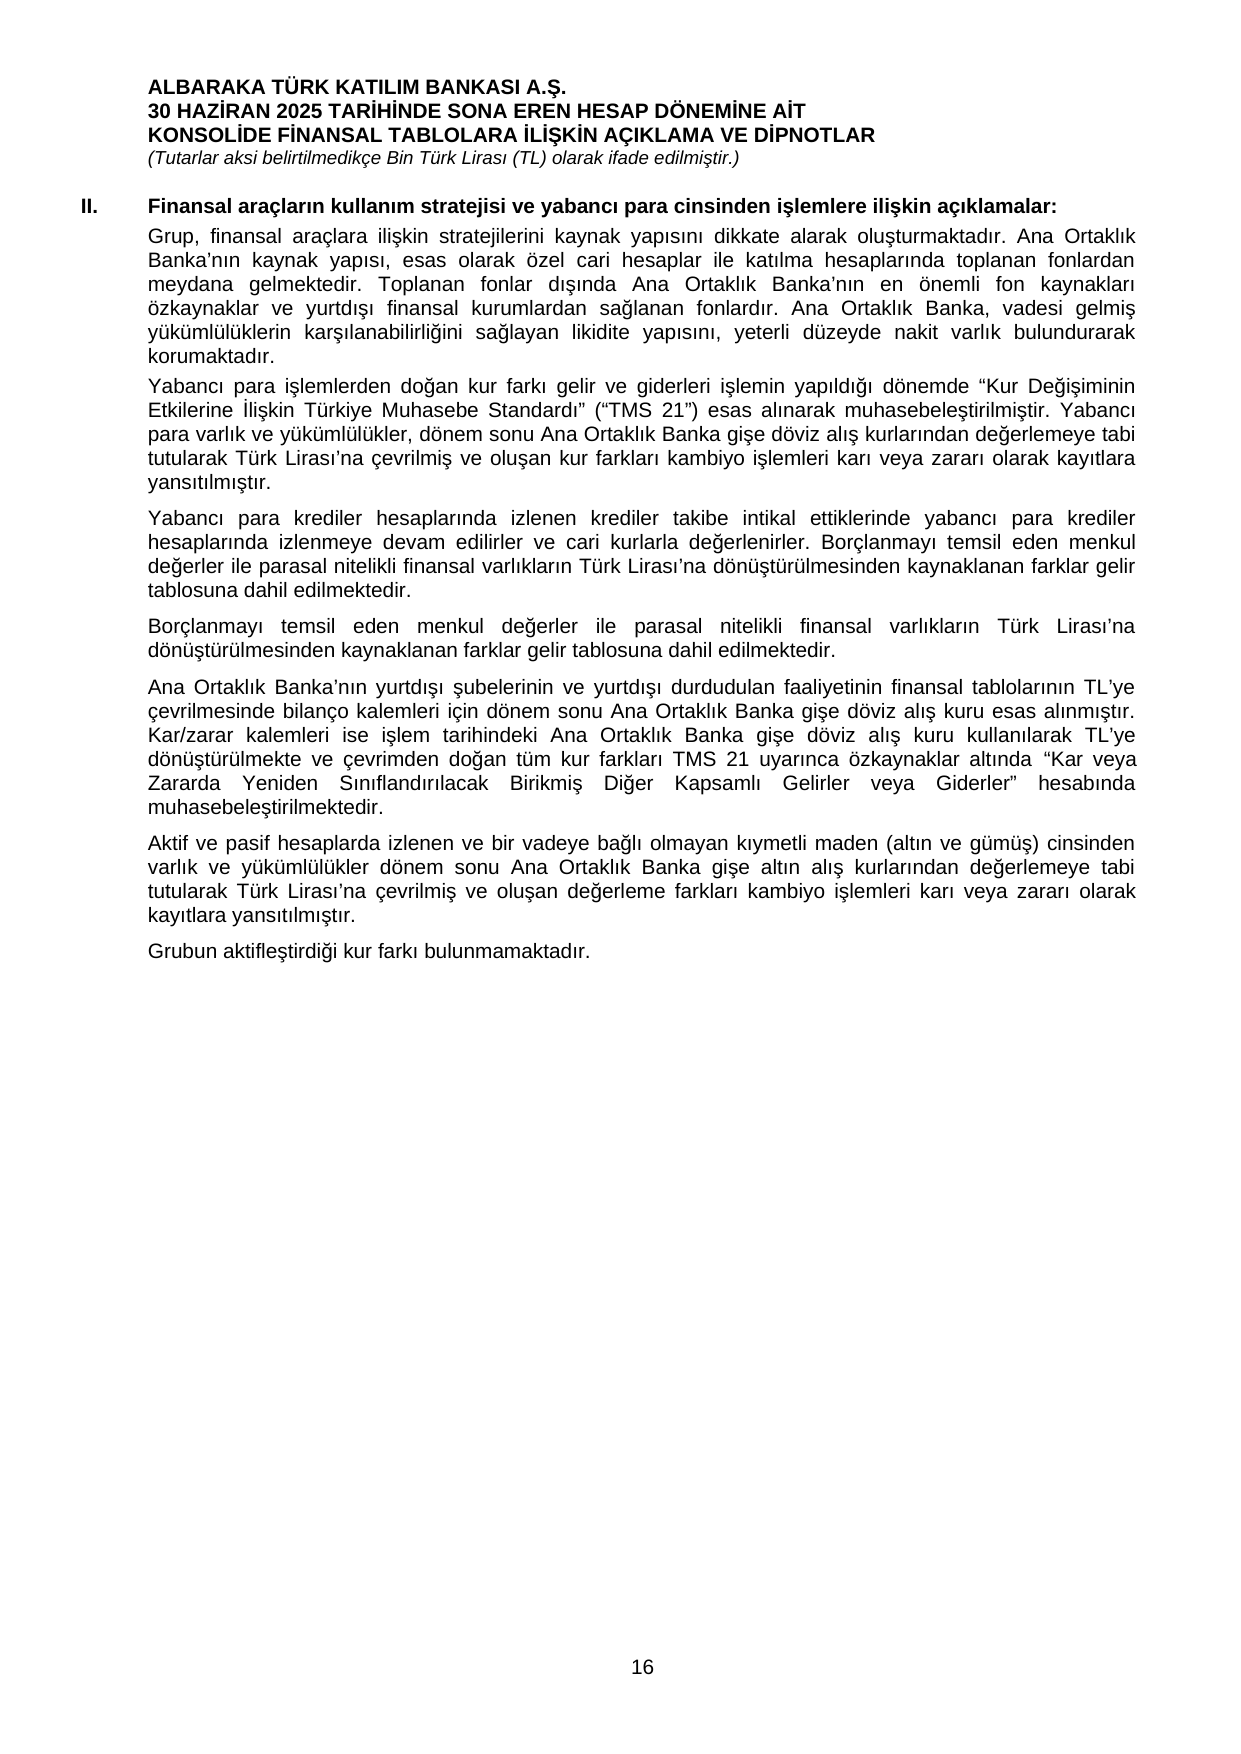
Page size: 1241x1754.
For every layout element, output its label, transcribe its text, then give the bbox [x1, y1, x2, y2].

text Aktif ve pasif hesaplarda izlenen ve bir vadeye bağlı olmayan kıymetli maden (altın ve gümüş) cinsinden varlık ve yükümlülükler dönem sonu Ana Ortaklık Banka gişe altın alış kurlarından değerlemeye tabi tutularak Türk Lirası’na çevrilmiş ve oluşan değerleme farkları kambiyo işlemleri karı veya zararı olarak kayıtlara yansıtılmıştır. [148, 831, 1137, 927]
text Grubun aktifleştirdiği kur farkı bulunmamaktadır. [148, 939, 1137, 963]
list Finansal araçların kullanım stratejisi ve yabancı para cinsinden işlemlere ilişkin açıklamalar: [81, 193, 1137, 217]
text Borçlanmayı temsil eden menkul değerler ile parasal nitelikli finansal varlıkların Türk Lirası’na dönüştürülmesinden kaynaklanan farklar gelir tablosuna dahil edilmektedir. [148, 614, 1137, 662]
text Yabancı para işlemlerden doğan kur farkı gelir ve giderleri işlemin yapıldığı dönemde “Kur Değişiminin Etkilerine İlişkin Türkiye Muhasebe Standardı” (“TMS 21”) esas alınarak muhasebeleştirilmiştir. Yabancı para varlık ve yükümlülükler, dönem sonu Ana Ortaklık Banka gişe döviz alış kurlarından değerlemeye tabi tutularak Türk Lirası’na çevrilmiş ve oluşan kur farkları kambiyo işlemleri karı veya zararı olarak kayıtlara yansıtılmıştır. [148, 374, 1137, 493]
text Grup, finansal araçlara ilişkin stratejilerini kaynak yapısını dikkate alarak oluşturmaktadır. Ana Ortaklık Banka’nın kaynak yapısı, esas olarak özel cari hesaplar ile katılma hesaplarında toplanan fonlardan meydana gelmektedir. Toplanan fonlar dışında Ana Ortaklık Banka’nın en önemli fon kaynakları özkaynaklar ve yurtdışı finansal kurumlardan sağlanan fonlardır. Ana Ortaklık Banka, vadesi gelmiş yükümlülüklerin karşılanabilirliğini sağlayan likidite yapısını, yeterli düzeyde nakit varlık bulundurarak korumaktadır. [148, 224, 1137, 367]
text Yabancı para krediler hesaplarında izlenen krediler takibe intikal ettiklerinde yabancı para krediler hesaplarında izlenmeye devam edilirler ve cari kurlarla değerlenirler. Borçlanmayı temsil eden menkul değerler ile parasal nitelikli finansal varlıkların Türk Lirası’na dönüştürülmesinden kaynaklanan farklar gelir tablosuna dahil edilmektedir. [148, 506, 1137, 602]
text Ana Ortaklık Banka’nın yurtdışı şubelerinin ve yurtdışı durdudulan faaliyetinin finansal tablolarının TL’ye çevrilmesinde bilanço kalemleri için dönem sonu Ana Ortaklık Banka gişe döviz alış kuru esas alınmıştır. Kar/zarar kalemleri ise işlem tarihindeki Ana Ortaklık Banka gişe döviz alış kuru kullanılarak TL’ye dönüştürülmekte ve çevrimden doğan tüm kur farkları TMS 21 uyarınca özkaynaklar altında “Kar veya Zararda Yeniden Sınıflandırılacak Birikmiş Diğer Kapsamlı Gelirler veya Giderler” hesabında muhasebeleştirilmektedir. [148, 675, 1137, 818]
